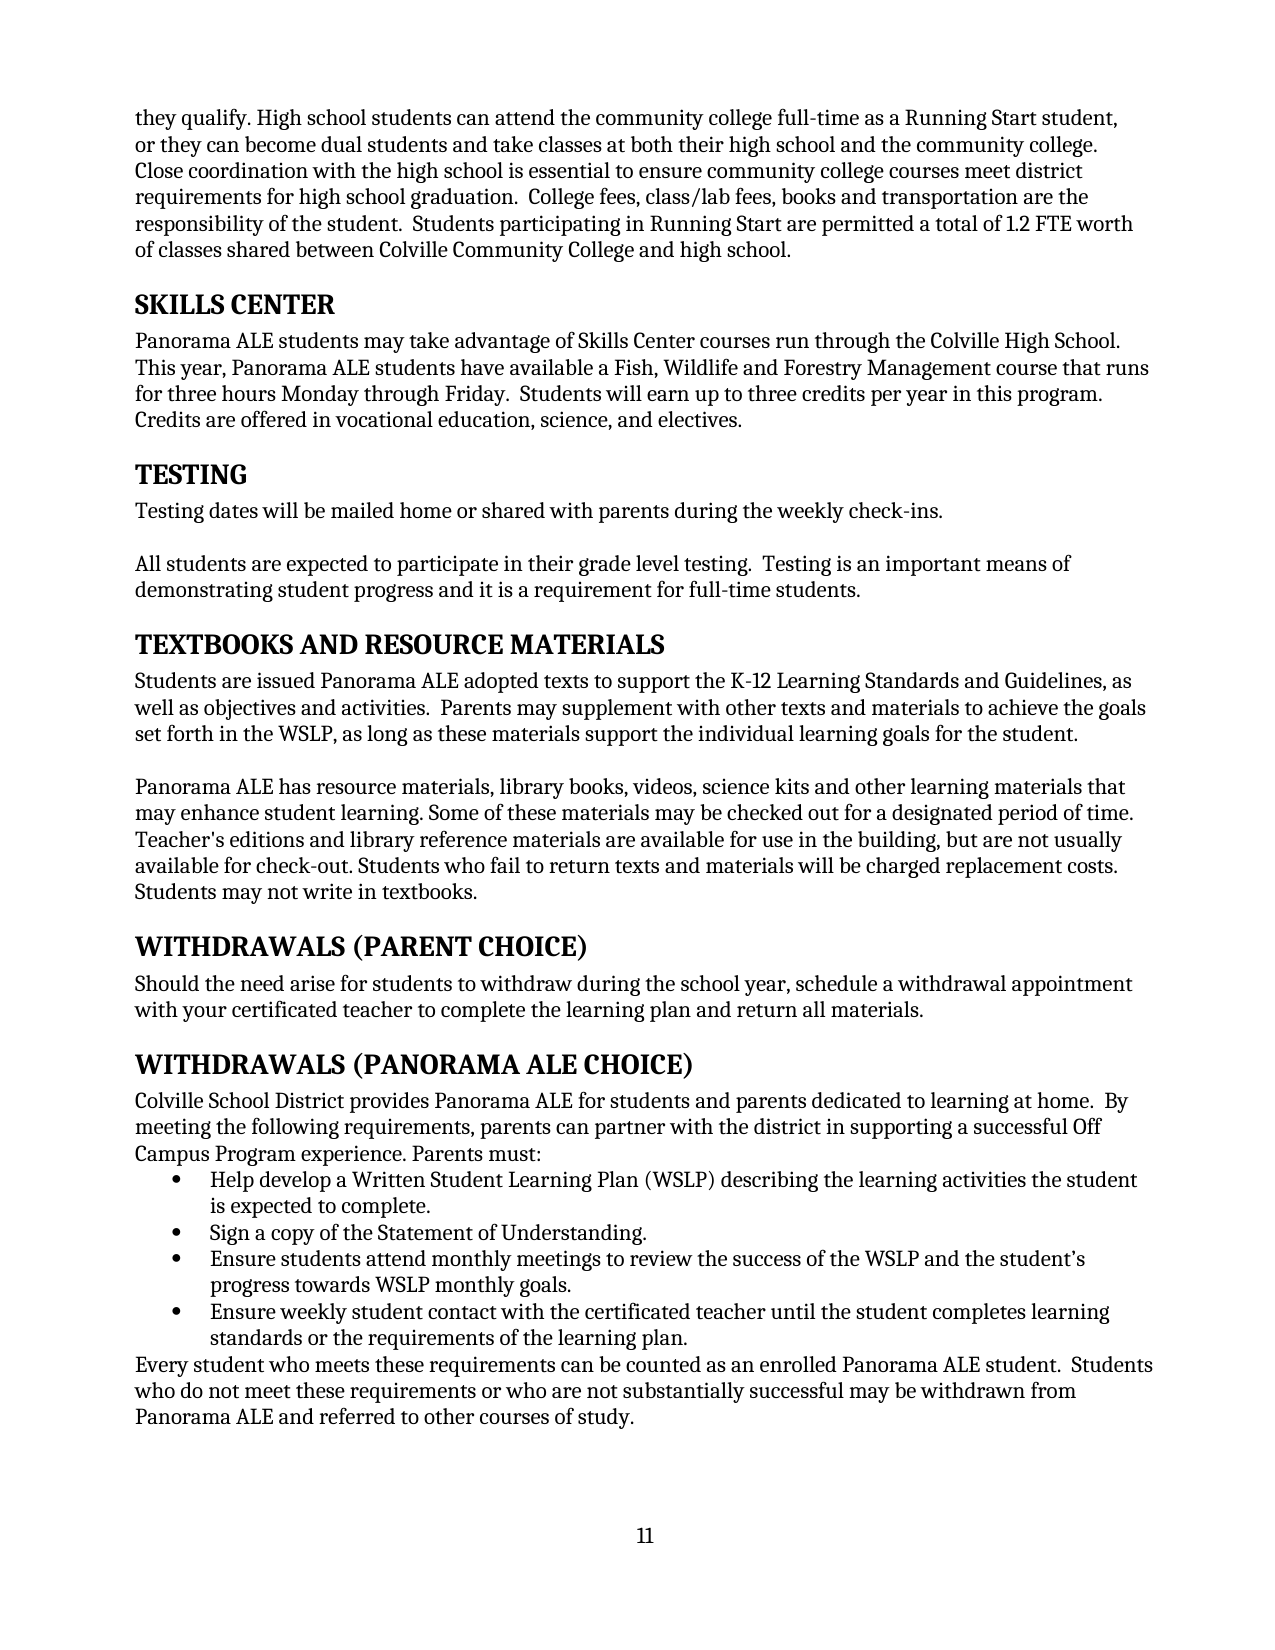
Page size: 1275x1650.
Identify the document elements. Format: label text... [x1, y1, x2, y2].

list Ensure weekly student contact with the certificated teacher until the student completes learning standards or the requirements of the learning plan. [172, 1299, 1155, 1351]
subtitle WITHDRAWALS (PARENT CHOICE) [135, 931, 1155, 964]
list Help develop a Written Student Learning Plan (WSLP) describing the learning activities the student is expected to complete. [172, 1167, 1155, 1219]
subtitle TEXTBOOKS AND RESOURCE MATERIALS [135, 628, 1155, 662]
subtitle TESTING [135, 458, 1155, 492]
list Sign a copy of the Statement of Understanding. [172, 1219, 1155, 1246]
text All students are expected to participate in their grade level testing. Testing is an important means of demonstrating student progress and it is a requirement for full-time students. [135, 551, 1155, 603]
text Panorama ALE students may take advantage of Skills Center courses run through the Colville High School. This year, Panorama ALE students have available a Fish, Wildlife and Forestry Management course that runs for three hours Monday through Friday. Students will earn up to three credits per year in this program. Credits are offered in vocational education, science, and electives. [135, 328, 1155, 433]
subtitle SKILLS CENTER [135, 288, 1155, 322]
text Every student who meets these requirements can be counted as an enrolled Panorama ALE student. Students who do not meet these requirements or who are not substantially successful may be withdrawn from Panorama ALE and referred to other courses of study. [135, 1351, 1155, 1430]
text Colville School District provides Panorama ALE for students and parents dedicated to learning at home. By meeting the following requirements, parents can partner with the district in supporting a successful Off Campus Program experience. Parents must: [135, 1088, 1155, 1167]
subtitle WITHDRAWALS (PANORAMA ALE CHOICE) [135, 1048, 1155, 1082]
list Ensure students attend monthly meetings to review the success of the WSLP and the student’s progress towards WSLP monthly goals. [172, 1246, 1155, 1299]
text Should the need arise for students to withdraw during the school year, schedule a withdrawal appointment with your certificated teacher to complete the learning plan and return all materials. [135, 970, 1155, 1023]
text or they can become dual students and take classes at both their high school and the community college. Close coordination with the high school is essential to ensure community college courses meet district requirements for high school graduation. College fees, class/lab fees, books and transportation are the responsibility of the student. Students participating in Running Start are permitted a total of 1.2 FTE worth of classes shared between Colville Community College and high school. [135, 131, 1155, 263]
text Panorama ALE has resource materials, library books, videos, science kits and other learning materials that may enhance student learning. Some of these materials may be checked out for a designated period of time. Teacher's editions and library reference materials are available for use in the building, but are not usually available for check-out. Students who fail to return texts and materials will be charged replacement costs. Students may not write in textbooks. [135, 774, 1155, 906]
text Students are issued Panorama ALE adopted texts to support the K-12 Learning Standards and Guidelines, as well as objectives and activities. Parents may supplement with other texts and materials to achieve the goals set forth in the WSLP, as long as these materials support the individual learning goals for the student. [135, 668, 1155, 747]
text Testing dates will be mailed home or shared with parents during the weekly check-ins. [135, 498, 1155, 524]
text they qualify. High school students can attend the community college full-time as a Running Start student, [135, 105, 1155, 131]
